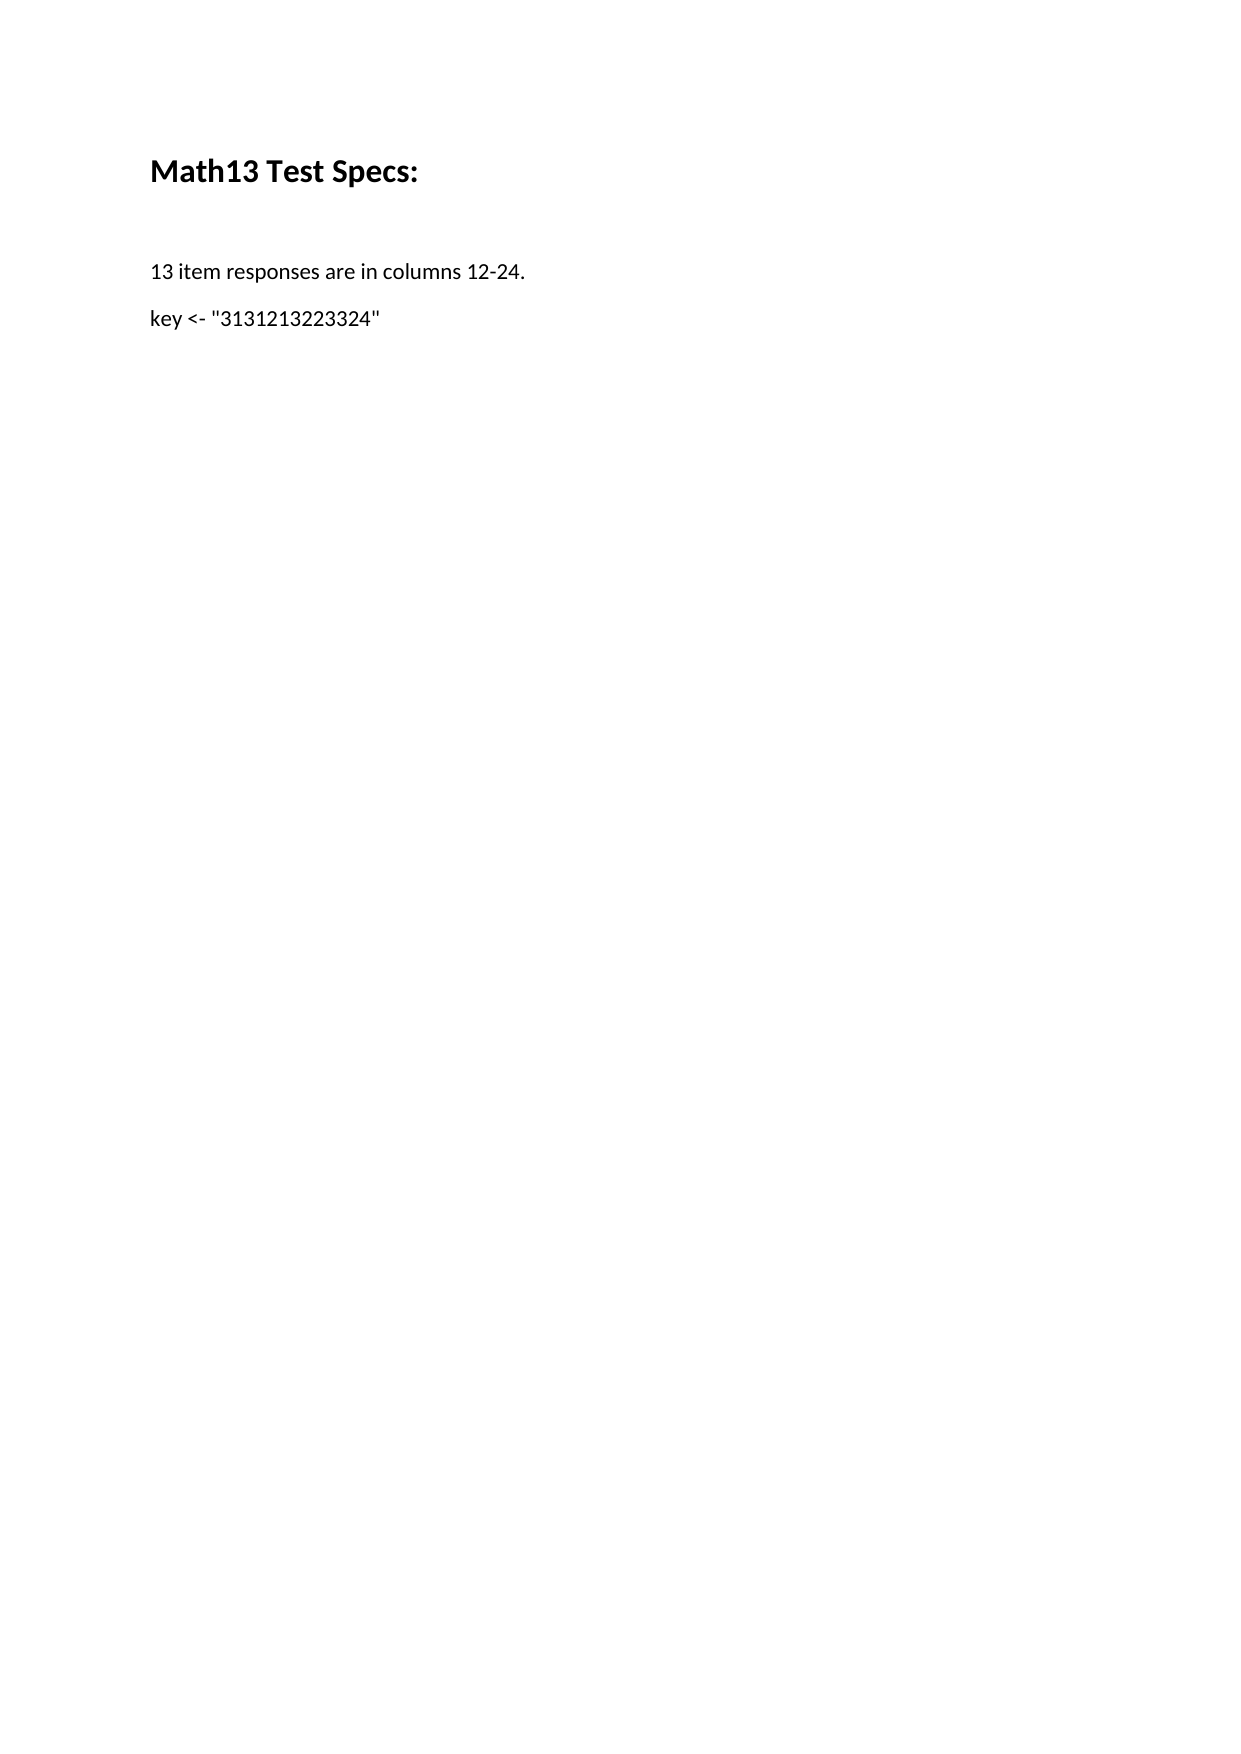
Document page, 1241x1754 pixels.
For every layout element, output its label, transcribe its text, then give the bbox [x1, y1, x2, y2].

text 13 item responses are in columns 12-24. [150, 257, 1090, 286]
text key <- "3131213223324" [150, 304, 1090, 332]
text Math13 Test Specs: [150, 150, 1090, 191]
